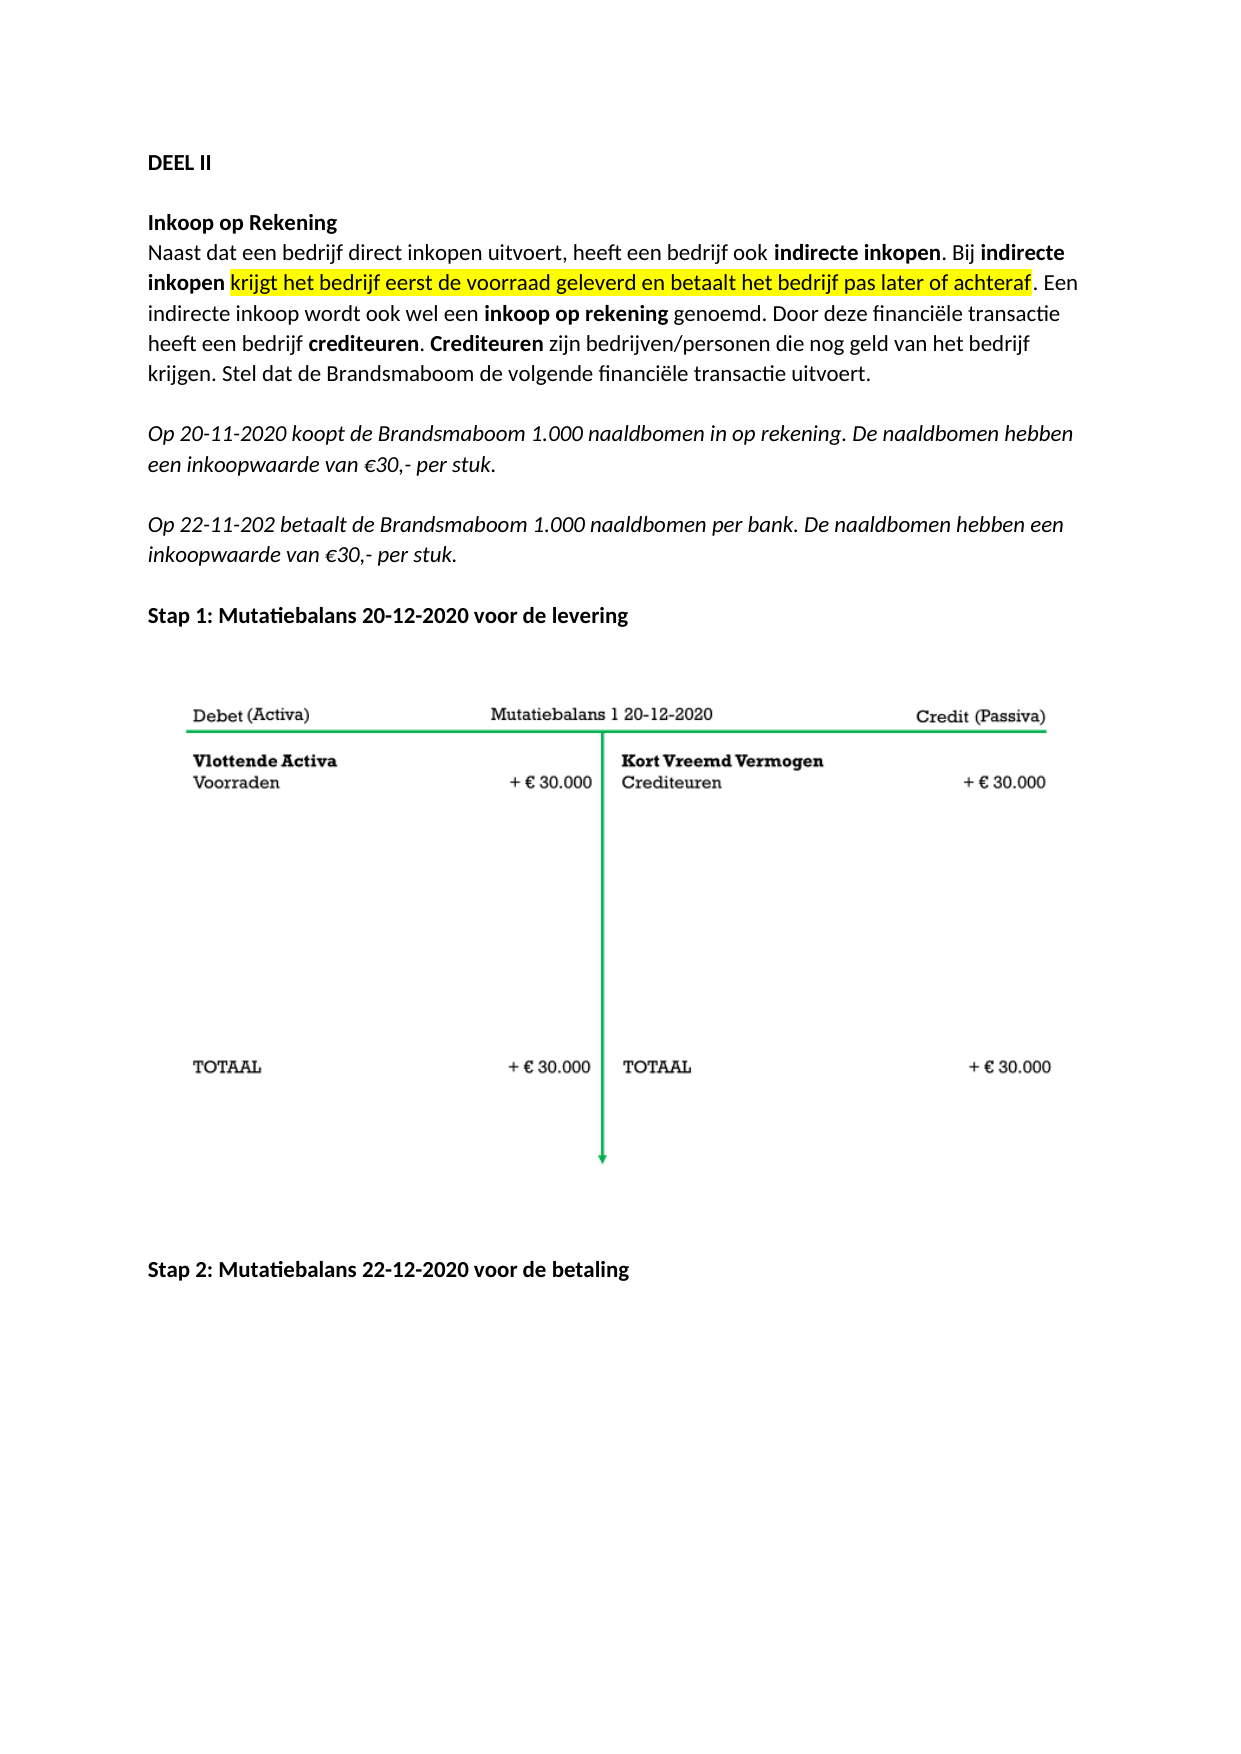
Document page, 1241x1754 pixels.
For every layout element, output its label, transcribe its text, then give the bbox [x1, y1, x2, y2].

picture [147, 661, 1093, 1193]
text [148, 1193, 1093, 1313]
